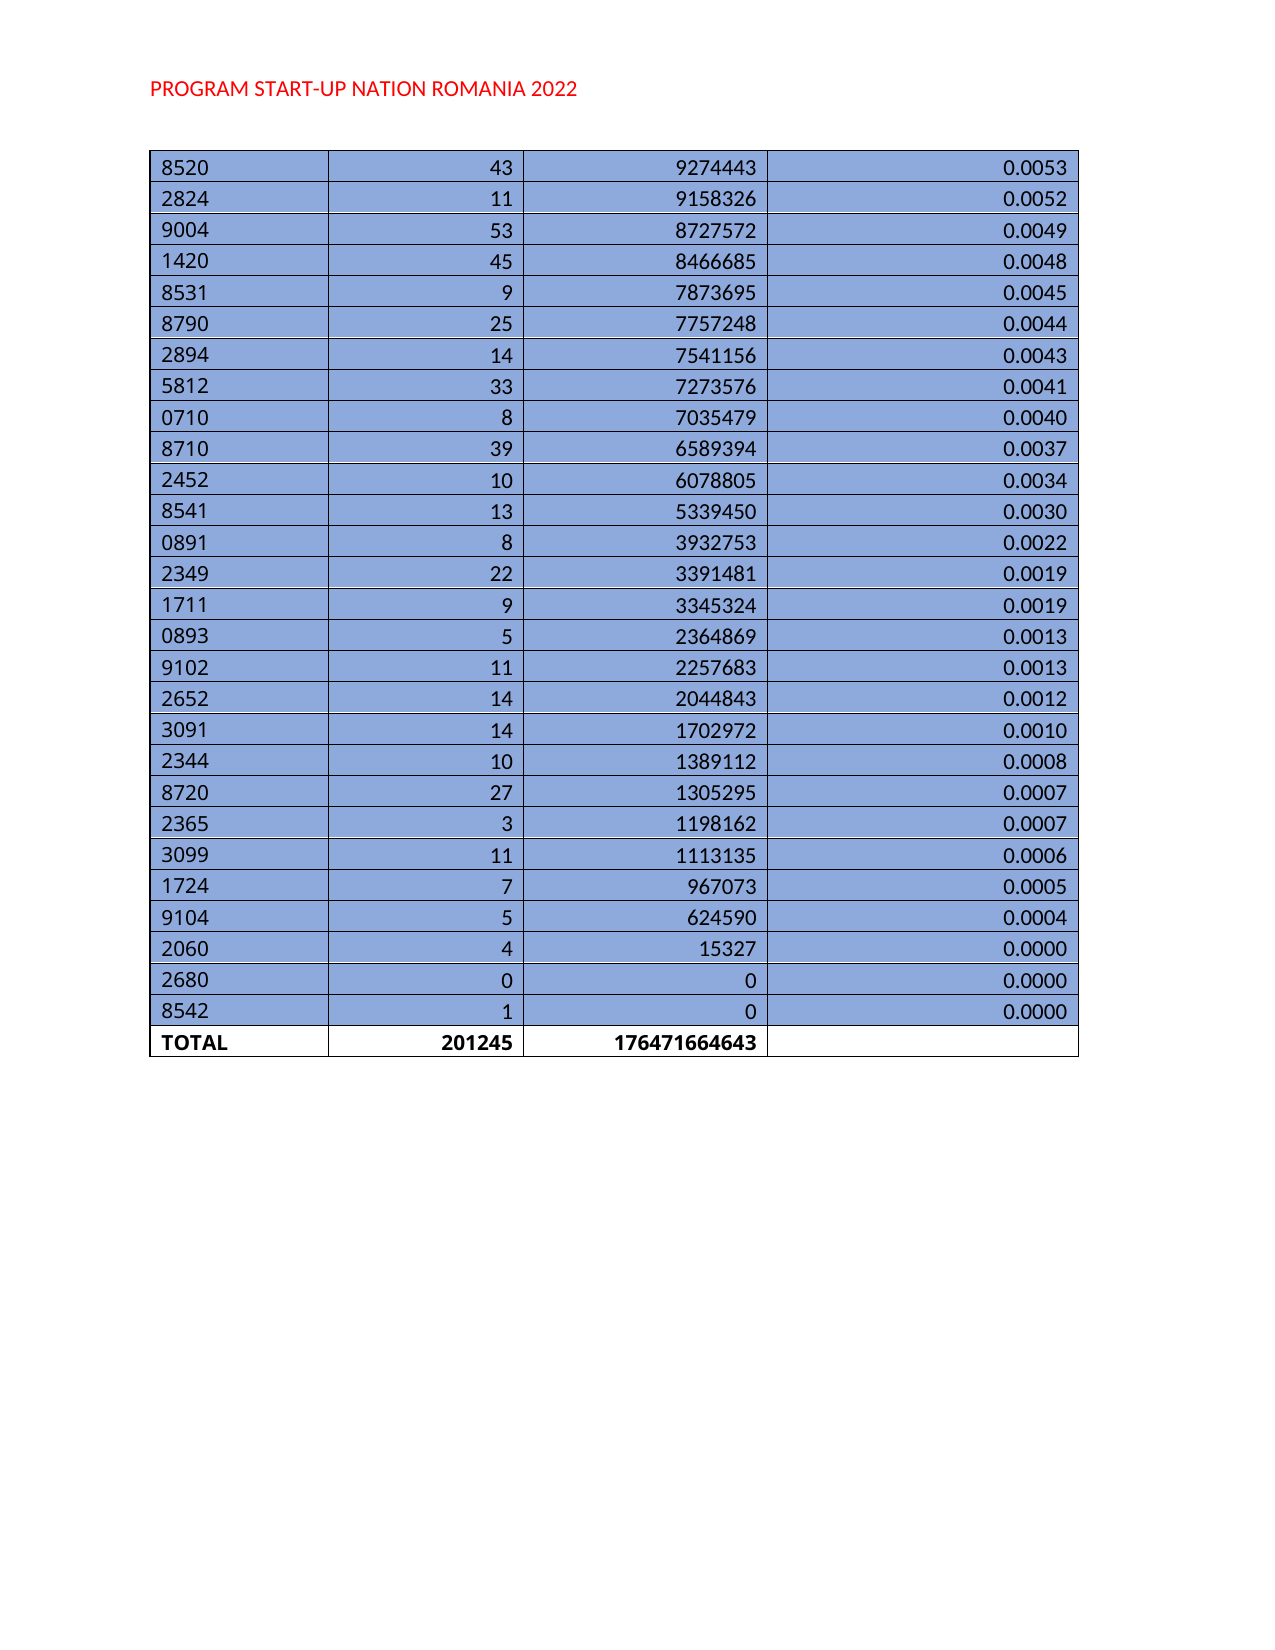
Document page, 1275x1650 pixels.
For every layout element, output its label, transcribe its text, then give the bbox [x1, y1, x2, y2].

table_cell [1079, 556, 1101, 587]
table_cell 0.0004 [768, 901, 1078, 931]
table_cell 0.0053 [768, 151, 1078, 181]
table_cell 2044843 [524, 682, 767, 712]
table_cell [1079, 869, 1101, 900]
table_cell [1079, 994, 1101, 1025]
table_cell 8466685 [524, 245, 767, 275]
table_cell 15327 [524, 932, 767, 962]
table_cell 8710 [151, 432, 328, 462]
table_cell [1079, 244, 1101, 275]
table_cell 5 [329, 620, 523, 650]
table_cell [1079, 588, 1101, 619]
table_cell 0.0022 [768, 526, 1078, 556]
table_cell 0.0019 [768, 557, 1078, 587]
table_cell 5812 [151, 370, 328, 400]
table_cell [1079, 150, 1101, 181]
table_cell 8542 [151, 995, 328, 1025]
table_cell 1702972 [524, 714, 767, 744]
table_cell 0.0000 [768, 995, 1078, 1025]
table_cell 7873695 [524, 276, 767, 306]
table_cell 0893 [151, 620, 328, 650]
table_cell 1305295 [524, 776, 767, 806]
table_cell 8790 [151, 307, 328, 337]
table_cell 0.0037 [768, 432, 1078, 462]
table_cell 1389112 [524, 745, 767, 775]
table_cell 3099 [151, 839, 328, 869]
table_cell 0 [329, 964, 523, 994]
table_cell [1079, 369, 1101, 400]
table_cell 9104 [151, 901, 328, 931]
table_cell 33 [329, 370, 523, 400]
table_cell 2349 [151, 557, 328, 587]
table_cell 6078805 [524, 464, 767, 494]
table_cell [1079, 650, 1101, 681]
table_cell 6589394 [524, 432, 767, 462]
table_cell 0.0052 [768, 182, 1078, 212]
table_cell 624590 [524, 901, 767, 931]
table_cell 7273576 [524, 370, 767, 400]
table_cell 3345324 [524, 589, 767, 619]
table_cell 53 [329, 214, 523, 244]
table_cell 0.0010 [768, 714, 1078, 744]
table_cell 10 [329, 745, 523, 775]
table_cell 13 [329, 495, 523, 525]
table_cell 1198162 [524, 807, 767, 837]
table_cell 8 [329, 401, 523, 431]
table_cell 2060 [151, 932, 328, 962]
table_cell 43 [329, 151, 523, 181]
table_cell 9274443 [524, 151, 767, 181]
table_cell 3 [329, 807, 523, 837]
table_cell 3391481 [524, 557, 767, 587]
table_cell [1079, 1025, 1101, 1056]
table_cell 0.0006 [768, 839, 1078, 869]
table_cell 2344 [151, 745, 328, 775]
table_cell 14 [329, 682, 523, 712]
table_cell [1079, 744, 1101, 775]
table_cell 0.0007 [768, 776, 1078, 806]
table_cell 27 [329, 776, 523, 806]
table_cell 0.0000 [768, 964, 1078, 994]
table_cell TOTAL [151, 1026, 328, 1056]
table_cell 9 [329, 589, 523, 619]
table_cell [1079, 838, 1101, 869]
table_cell 14 [329, 339, 523, 369]
table_cell 0.0040 [768, 401, 1078, 431]
table_cell 0.0000 [768, 932, 1078, 962]
table_cell 0 [524, 995, 767, 1025]
table_cell 3091 [151, 714, 328, 744]
table_cell 25 [329, 307, 523, 337]
table_cell 1420 [151, 245, 328, 275]
table_cell [768, 1026, 1078, 1056]
table_cell 11 [329, 651, 523, 681]
table_cell 9004 [151, 214, 328, 244]
table_cell 7035479 [524, 401, 767, 431]
table_cell 5 [329, 901, 523, 931]
table_cell 0710 [151, 401, 328, 431]
table_cell 0.0049 [768, 214, 1078, 244]
table_cell 0.0019 [768, 589, 1078, 619]
table_cell [1079, 494, 1101, 525]
table_cell [1079, 713, 1101, 744]
table_cell [1079, 306, 1101, 337]
table_cell 9102 [151, 651, 328, 681]
table_cell 0 [524, 964, 767, 994]
table_cell 201245 [329, 1026, 523, 1056]
table_cell 0.0012 [768, 682, 1078, 712]
table_cell [1079, 525, 1101, 556]
table_cell 8727572 [524, 214, 767, 244]
table_cell 8541 [151, 495, 328, 525]
table_cell 4 [329, 932, 523, 962]
table_cell [1079, 338, 1101, 369]
table_cell 10 [329, 464, 523, 494]
table_cell 2824 [151, 182, 328, 212]
table_cell 0.0048 [768, 245, 1078, 275]
table_cell 9158326 [524, 182, 767, 212]
table_cell 0.0043 [768, 339, 1078, 369]
table_cell 0.0013 [768, 651, 1078, 681]
table_cell 0.0008 [768, 745, 1078, 775]
table_cell 2364869 [524, 620, 767, 650]
table_cell 0.0045 [768, 276, 1078, 306]
table_cell 1711 [151, 589, 328, 619]
table_cell 5339450 [524, 495, 767, 525]
table_cell 2680 [151, 964, 328, 994]
table_cell 8720 [151, 776, 328, 806]
table_cell [1079, 619, 1101, 650]
table_cell 2452 [151, 464, 328, 494]
table_cell 0.0044 [768, 307, 1078, 337]
table_cell [1079, 431, 1101, 462]
table_cell 0.0005 [768, 870, 1078, 900]
table_cell 0.0041 [768, 370, 1078, 400]
table_cell 11 [329, 182, 523, 212]
table_cell [1079, 931, 1101, 962]
table_cell [1079, 806, 1101, 837]
table_cell [1079, 463, 1101, 494]
table_cell 2365 [151, 807, 328, 837]
table_cell 2257683 [524, 651, 767, 681]
table_cell 176471664643 [524, 1026, 767, 1056]
table_cell 0.0007 [768, 807, 1078, 837]
table_cell 3932753 [524, 526, 767, 556]
table_cell [1079, 400, 1101, 431]
table_cell 45 [329, 245, 523, 275]
table_cell 0.0013 [768, 620, 1078, 650]
table_cell [1079, 900, 1101, 931]
table_cell [1079, 681, 1101, 712]
table_cell 1113135 [524, 839, 767, 869]
table_cell 0.0034 [768, 464, 1078, 494]
table_cell 8 [329, 526, 523, 556]
table_cell 0891 [151, 526, 328, 556]
table_cell 39 [329, 432, 523, 462]
table_cell 9 [329, 276, 523, 306]
table_cell 8531 [151, 276, 328, 306]
table_cell 22 [329, 557, 523, 587]
table_cell 1 [329, 995, 523, 1025]
table_cell 1724 [151, 870, 328, 900]
table_cell 967073 [524, 870, 767, 900]
table_cell 2894 [151, 339, 328, 369]
table_cell 14 [329, 714, 523, 744]
table_cell 2652 [151, 682, 328, 712]
table_cell 0.0030 [768, 495, 1078, 525]
table_cell 11 [329, 839, 523, 869]
table_cell 7 [329, 870, 523, 900]
table_cell [1079, 213, 1101, 244]
table_cell [1079, 775, 1101, 806]
table_cell 7757248 [524, 307, 767, 337]
table_cell [1079, 963, 1101, 994]
table_cell 7541156 [524, 339, 767, 369]
table_cell [1079, 181, 1101, 212]
table_cell [1079, 275, 1101, 306]
table_cell 8520 [151, 151, 328, 181]
